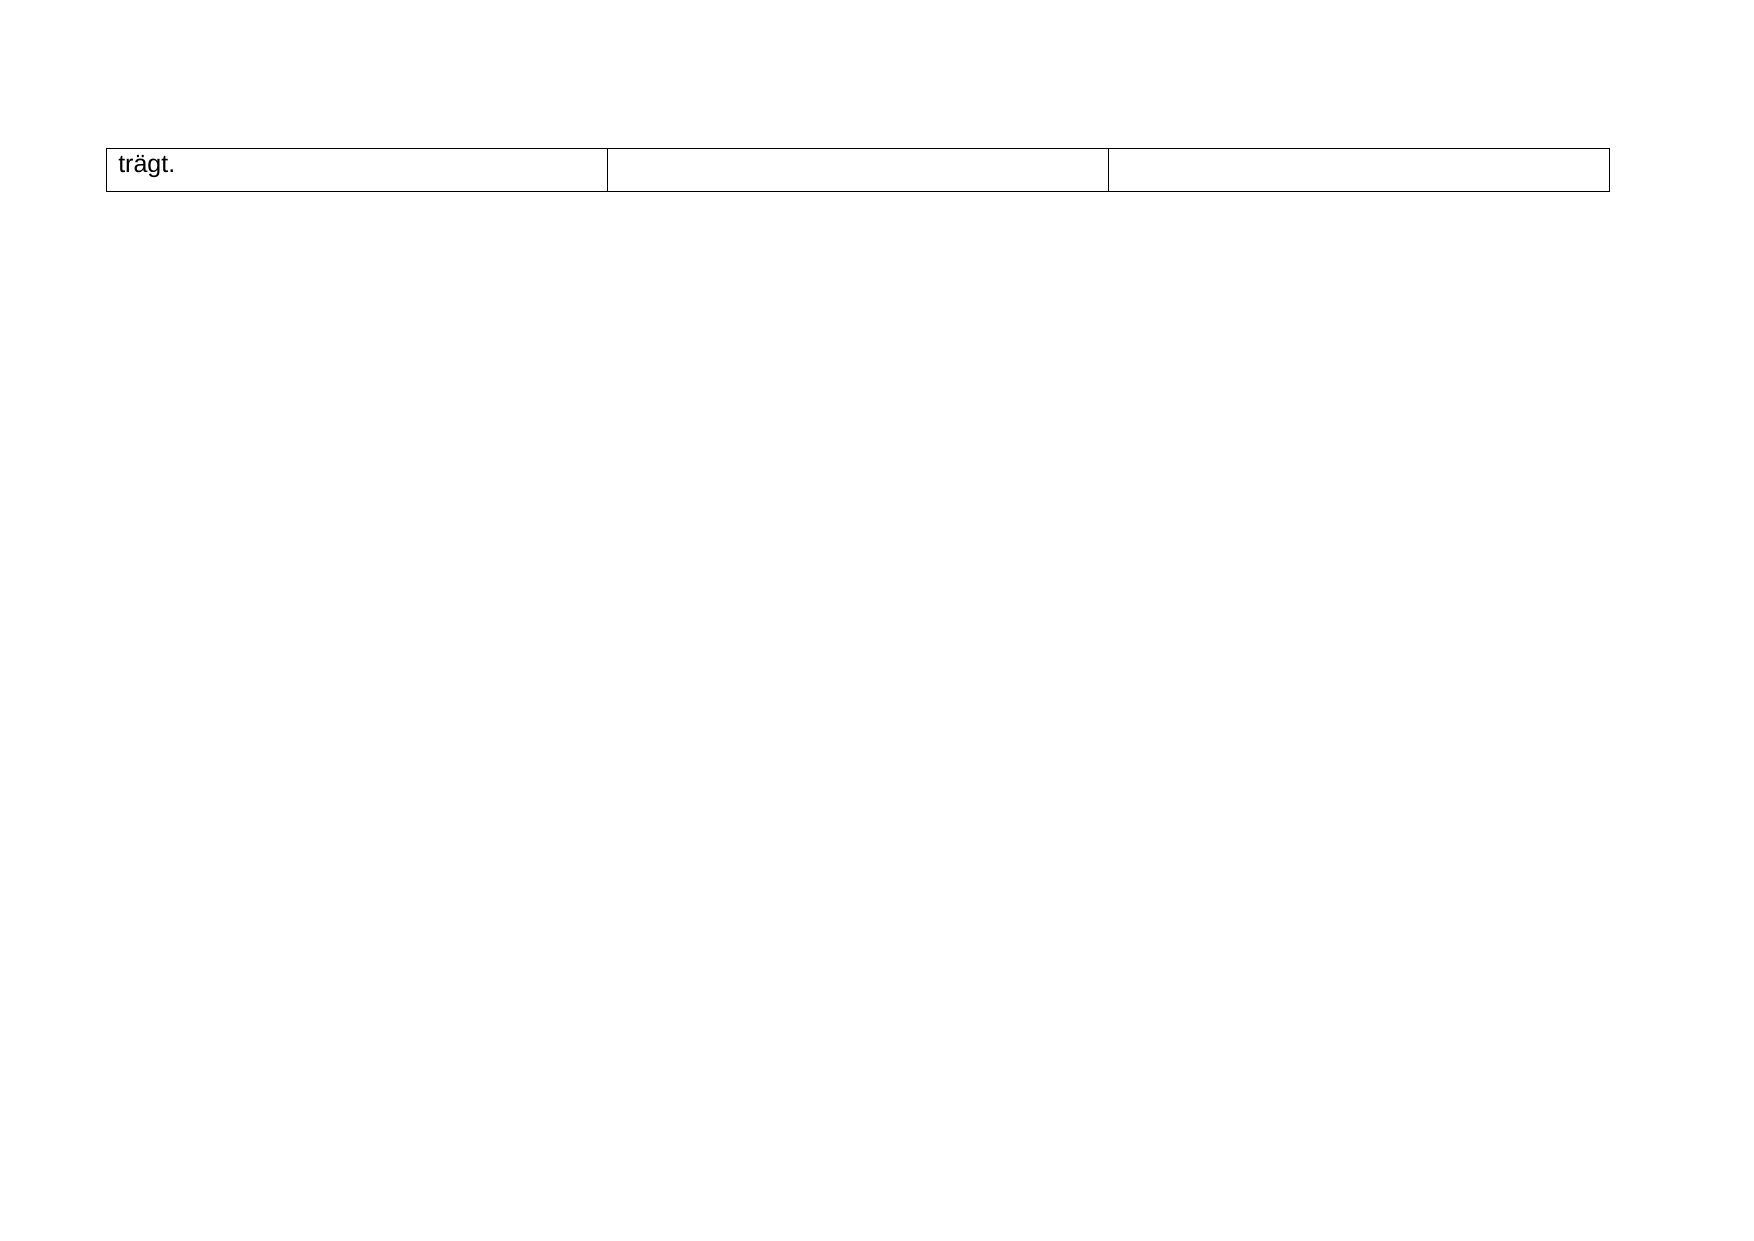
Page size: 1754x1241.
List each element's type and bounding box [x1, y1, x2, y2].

table_cell [107, 149, 607, 191]
table_cell [608, 149, 1108, 191]
table_cell [1109, 149, 1609, 191]
